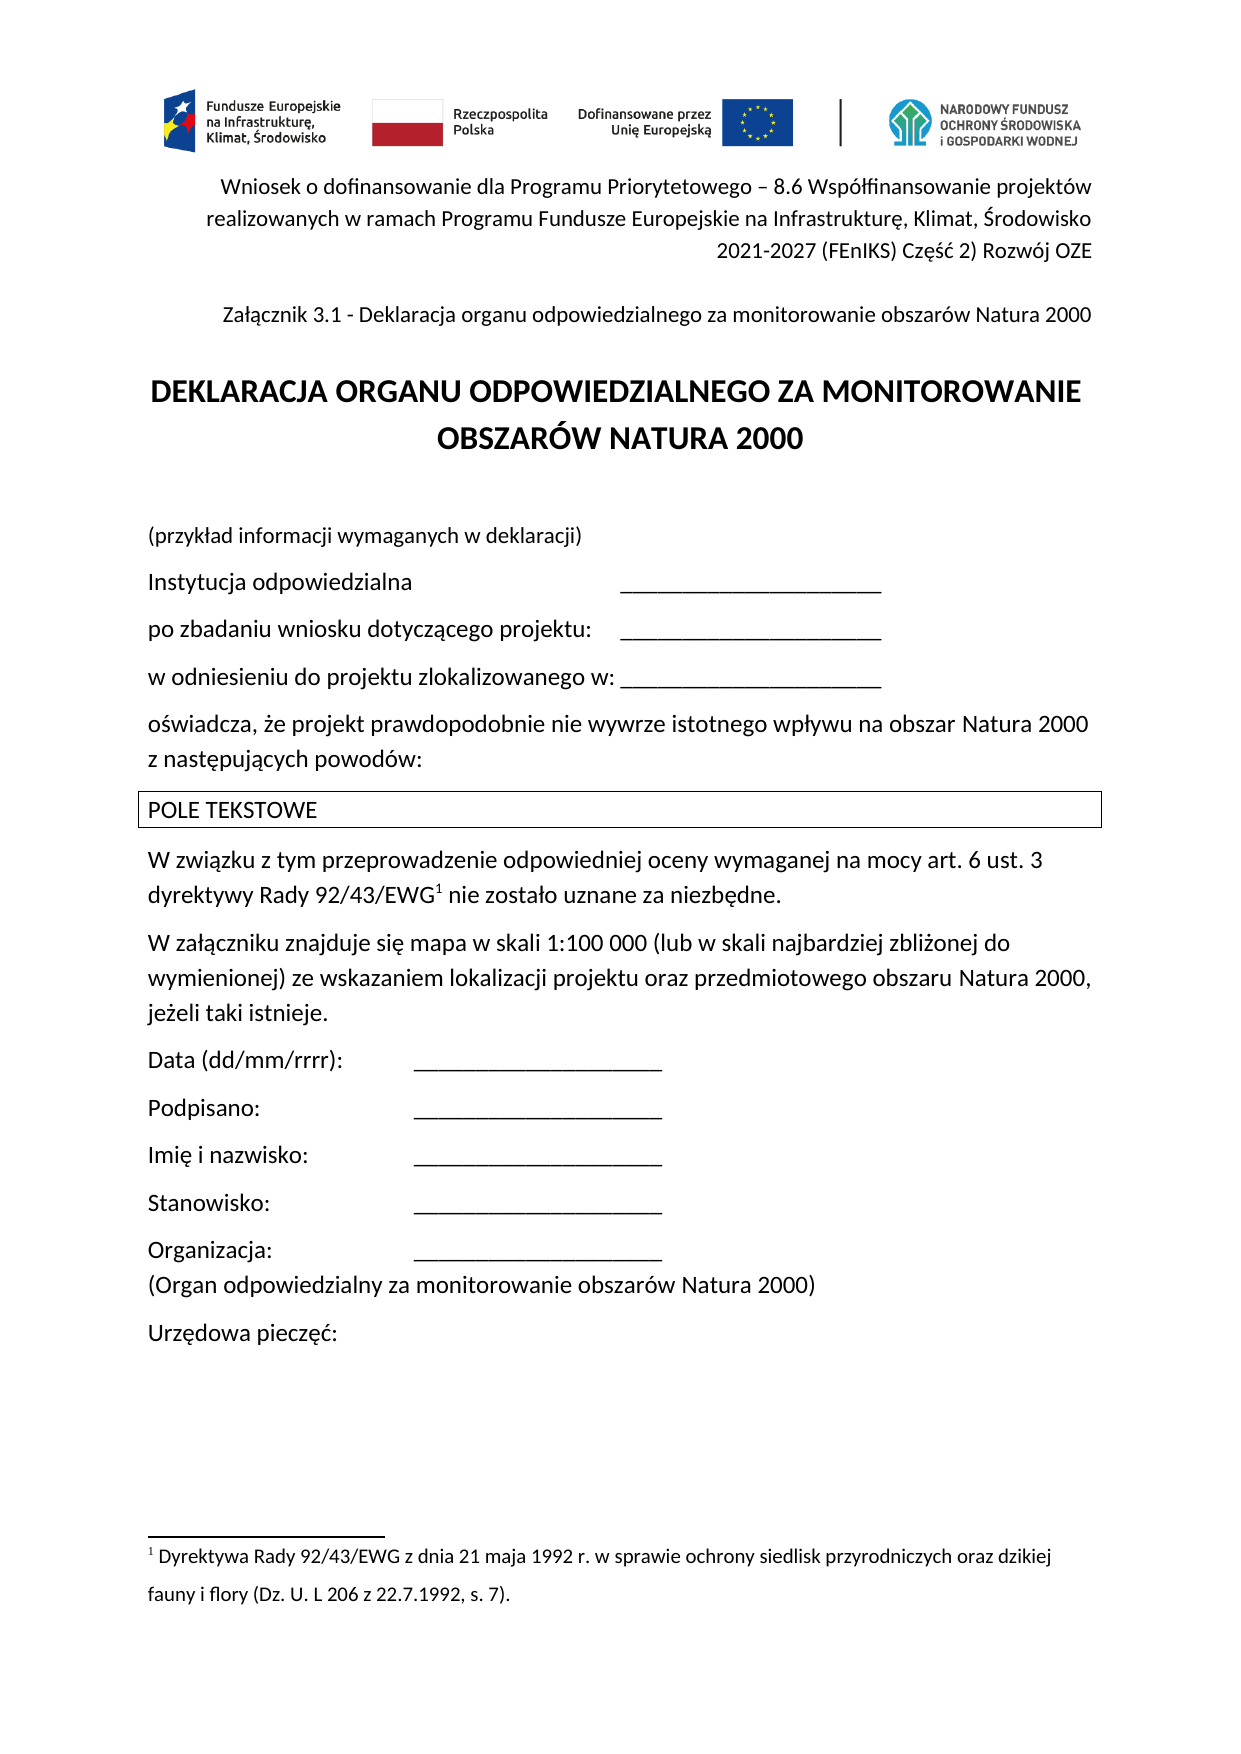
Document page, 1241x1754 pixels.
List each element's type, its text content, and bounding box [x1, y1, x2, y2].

text (przykład informacji wymaganych w deklaracji) [148, 521, 1093, 549]
text po zbadaniu wniosku dotyczącego projektu: _____________________ [148, 613, 1093, 644]
text Stanowisko: ____________________ [148, 1187, 1093, 1218]
text Urzędowa pieczęć: [148, 1317, 1093, 1348]
picture [147, 73, 1093, 168]
text Imię i nazwisko: ____________________ [148, 1139, 1093, 1170]
subtitle DEKLARACJA ORGANU ODPOWIEDZIALNEGO ZA MONITOROWANIE OBSZARÓW NATURA 2000 [148, 370, 1093, 458]
text Podpisano: ____________________ [148, 1092, 1093, 1123]
text W załączniku znajduje się mapa w skali 1:100 000 (lub w skali najbardziej zbliżonej do wymienionej) ze wskazaniem lokalizacji projektu oraz przedmiotowego obszaru Natura 2000, jeżeli taki istnieje. [148, 927, 1093, 1028]
text Organizacja: ____________________ (Organ odpowiedzialny za monitorowanie obszarów Natura 2000) [148, 1234, 1093, 1300]
text Data (dd/mm/rrrr): ____________________ [148, 1044, 1093, 1075]
text w odniesieniu do projektu zlokalizowanego w: _____________________ [148, 661, 1093, 691]
text W związku z tym przeprowadzenie odpowiedniej oceny wymaganej na mocy art. 6 ust. 3 dyrektywy Rady 92/43/EWG nie zostało uznane za niezbędne. [148, 844, 1093, 910]
text Instytucja odpowiedzialna _____________________ [148, 566, 1093, 596]
text POLE TEKSTOWE [139, 792, 1101, 827]
text oświadcza, że projekt prawdopodobnie nie wywrze istotnego wpływu na obszar Natura 2000 z następujących powodów: [148, 708, 1093, 774]
